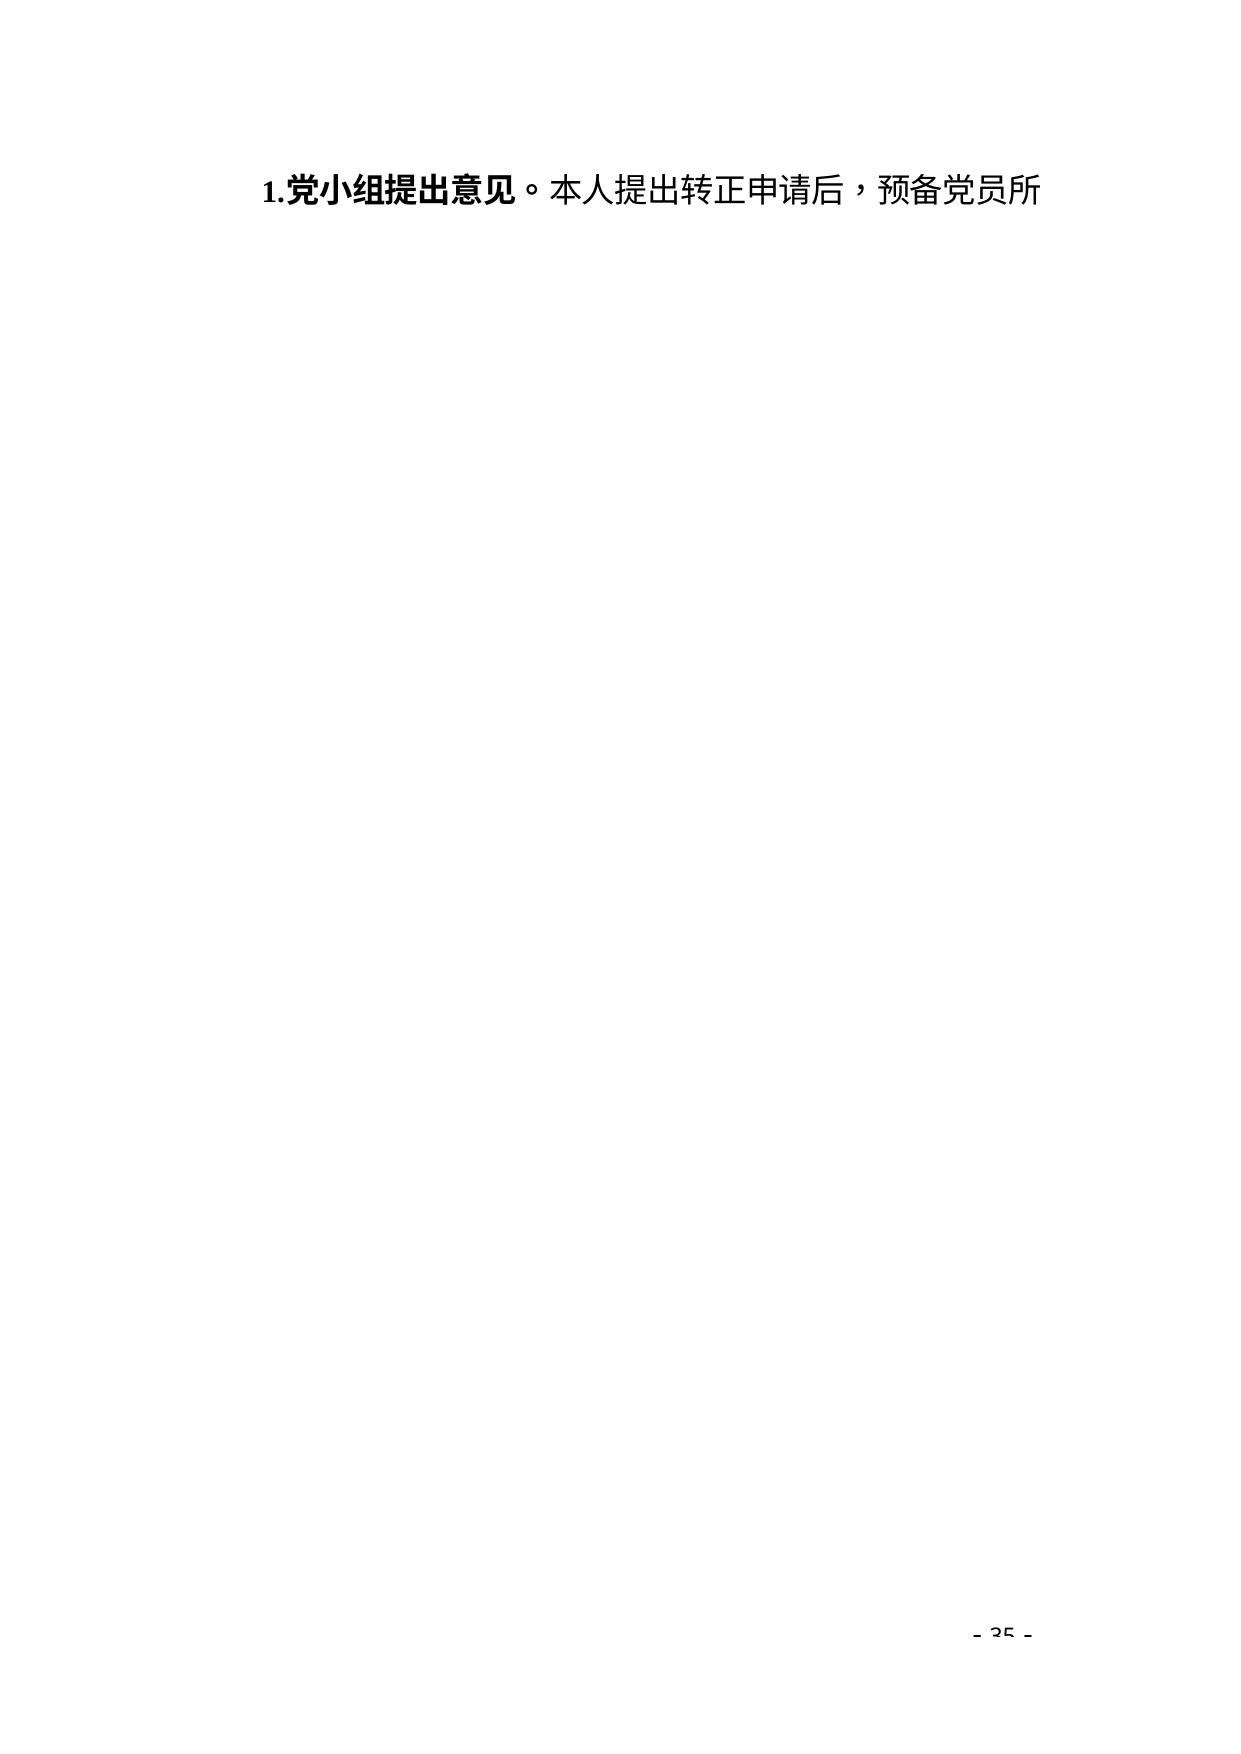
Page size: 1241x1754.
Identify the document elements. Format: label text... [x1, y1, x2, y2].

list 党小组提出意见。本人提出转正申请后，预备党员所 [261, 167, 1176, 212]
